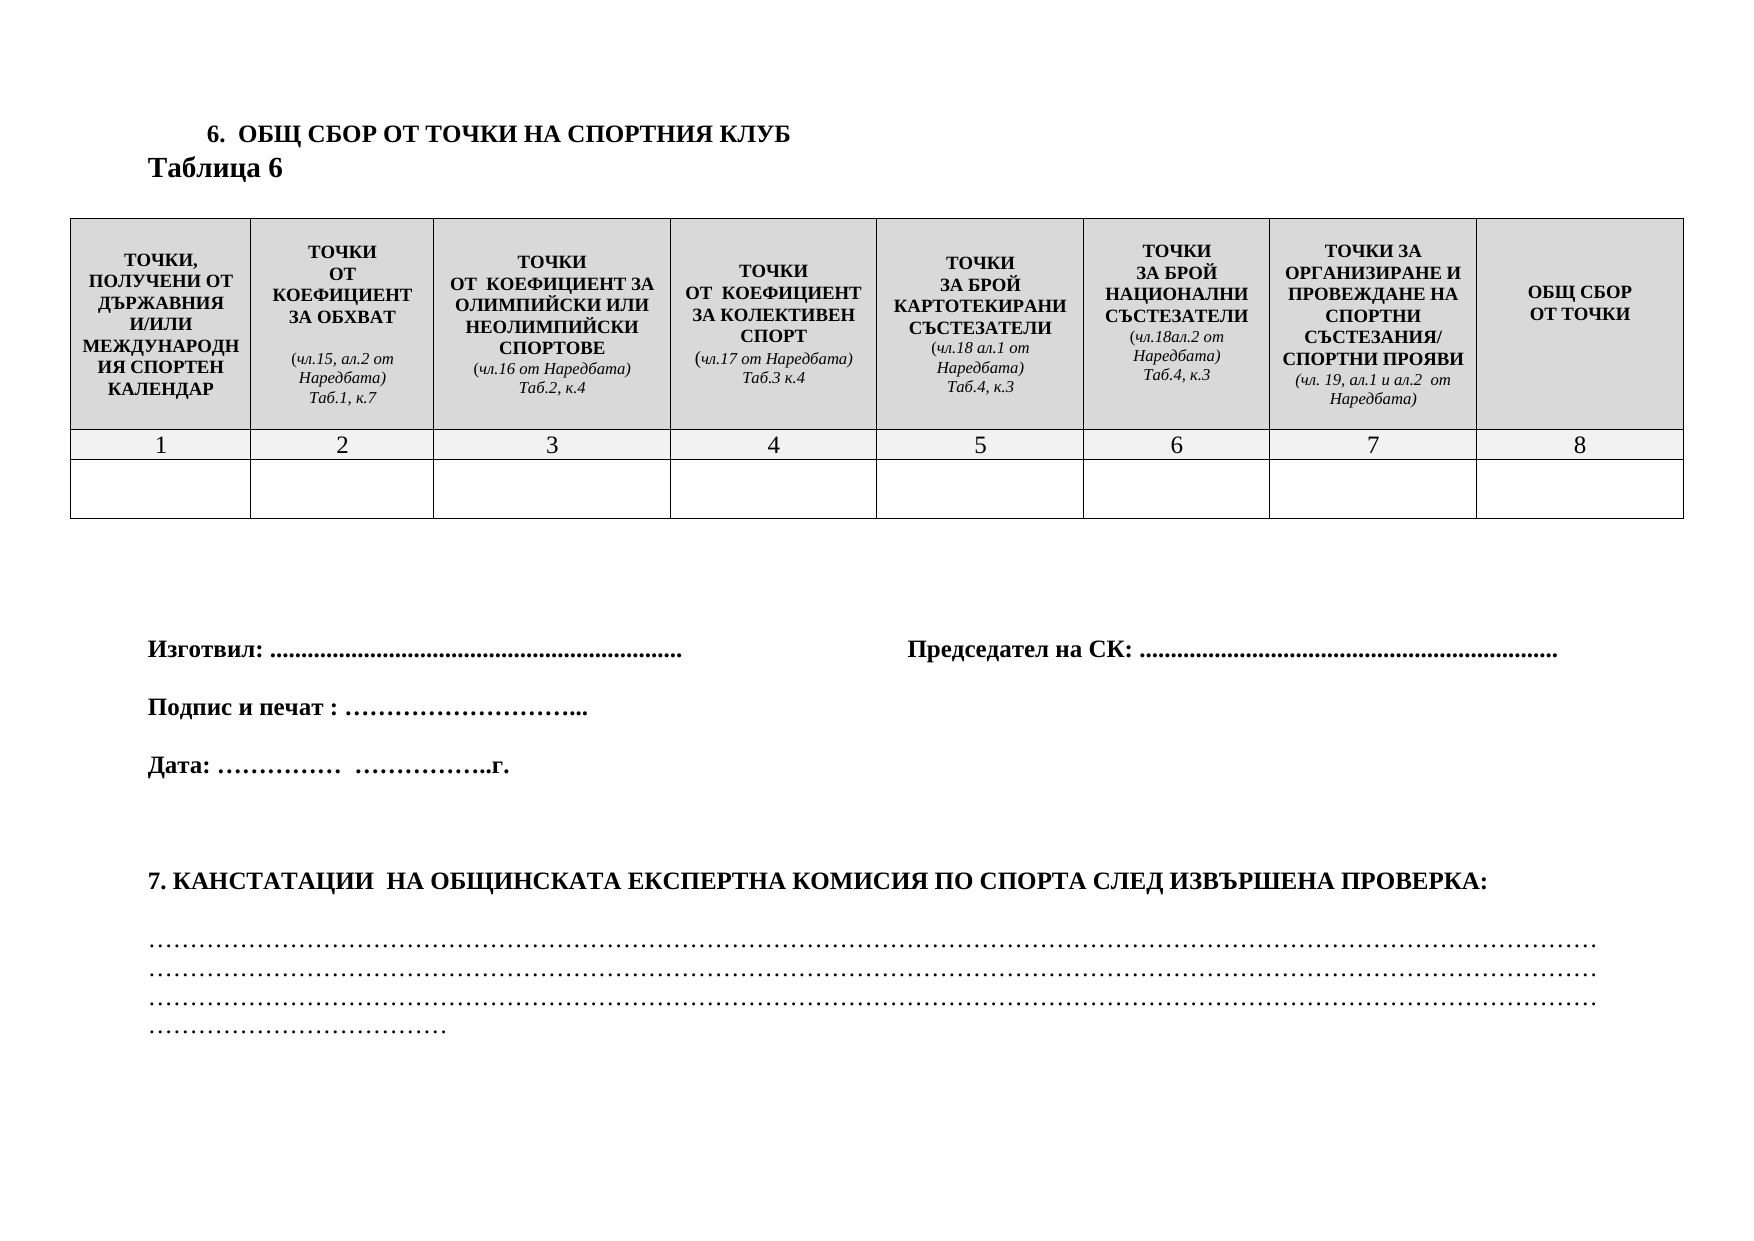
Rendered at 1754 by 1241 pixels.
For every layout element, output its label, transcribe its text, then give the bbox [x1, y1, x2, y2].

table_cell [1477, 460, 1683, 518]
table_header ТОЧКИ ОТ КОЕФИЦИЕНТ ЗА ОБХВАТ (чл.15, ал.2 от Наредбата) Таб.1, к.7 [251, 219, 433, 429]
table_cell 5 [877, 430, 1083, 459]
table_cell 7 [1270, 430, 1476, 459]
table_cell [1084, 460, 1269, 518]
table_cell [251, 460, 433, 518]
table_cell 2 [251, 430, 433, 459]
table_cell 1 [71, 430, 250, 459]
text Изготвил: .................................................................. Председател на СК: ................................................................... [148, 634, 1606, 663]
text ……………………………………………………………………………………………………………………………………………………………………………………………………………………………………………………………………………………………………………………………………………………………………………………………………………………………………………………………………………………………………………… [148, 924, 1606, 1039]
table_cell [1270, 460, 1476, 518]
table_header ТОЧКИ ЗА БРОЙ КАРТОТЕКИРАНИ СЪСТЕЗАТЕЛИ (чл.18 ал.1 от Наредбата) Таб.4, к.3 [877, 219, 1083, 429]
table_header ТОЧКИ ОТ КОЕФИЦИЕНТ ЗА КОЛЕКТИВЕН СПОРТ (чл.17 от Наредбата) Таб.3 к.4 [671, 219, 876, 429]
table_header ТОЧКИ, ПОЛУЧЕНИ ОТ ДЪРЖАВНИЯ И/ИЛИ МЕЖДУНАРОДНИЯ СПОРТЕН КАЛЕНДАР [71, 219, 250, 429]
table_cell 3 [434, 430, 670, 459]
text Подпис и печат : ………………………... [148, 692, 1606, 721]
table_cell [877, 460, 1083, 518]
table_header ТОЧКИ ЗА БРОЙ НАЦИОНАЛНИ СЪСТЕЗАТЕЛИ (чл.18ал.2 от Наредбата) Таб.4, к.3 [1084, 219, 1269, 429]
table_cell 8 [1477, 430, 1683, 459]
table_header ТОЧКИ ОТ КОЕФИЦИЕНТ ЗА ОЛИМПИЙСКИ ИЛИ НЕОЛИМПИЙСКИ СПОРТОВЕ (чл.16 от Наредбата) Таб.2, к.4 [434, 219, 670, 429]
text 7. КАНСТАТАЦИИ НА ОБЩИНСКАТА ЕКСПЕРТНА КОМИСИЯ ПО СПОРТА СЛЕД ИЗВЪРШЕНА ПРОВЕРКА: [148, 866, 1606, 895]
table_header ТОЧКИ ЗА ОРГАНИЗИРАНЕ И ПРОВЕЖДАНЕ НА СПОРТНИ СЪСТЕЗАНИЯ/ СПОРТНИ ПРОЯВИ (чл. 19, ал.1 и ал.2 от Наредбата) [1270, 219, 1476, 429]
table_cell [671, 460, 876, 518]
table_cell [434, 460, 670, 518]
table_header ОБЩ СБОР ОТ ТОЧКИ [1477, 219, 1683, 429]
table_cell 4 [671, 430, 876, 459]
table_cell 6 [1084, 430, 1269, 459]
text 6. ОБЩ СБОР ОТ ТОЧКИ НА СПОРТНИЯ КЛУБ Таблица 6 [148, 119, 1606, 184]
table_cell [71, 460, 250, 518]
text Дата: …………… ……………..г. [148, 750, 1606, 779]
